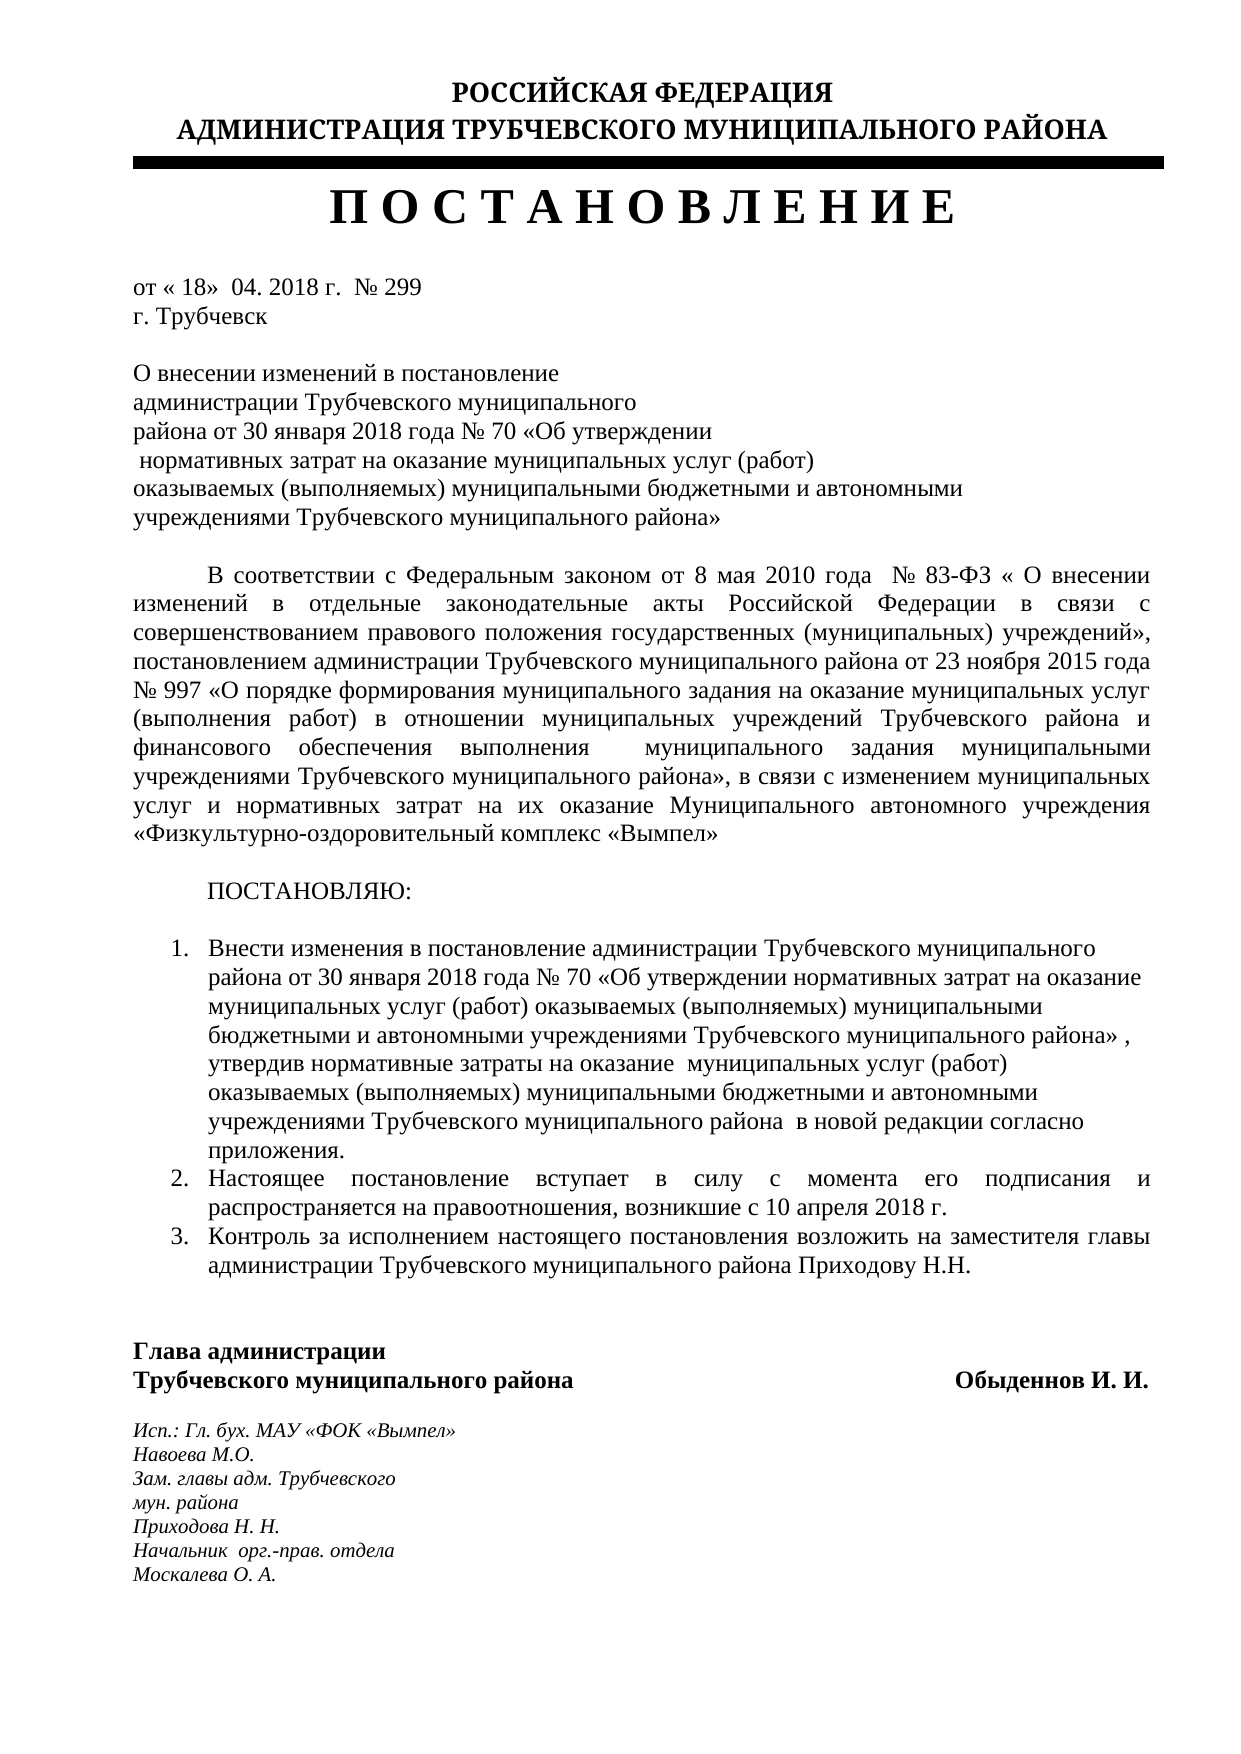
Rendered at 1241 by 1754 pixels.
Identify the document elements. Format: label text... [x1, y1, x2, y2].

text Исп.: Гл. бух. МАУ «ФОК «Вымпел» [133, 1417, 1152, 1442]
text АДМИНИСТРАЦИЯ ТРУБЧЕВСКОГО МУНИЦИПАЛЬНОГО РАЙОНА [133, 111, 1152, 148]
text Глава администрации [133, 1336, 1152, 1365]
text нормативных затрат на оказание муниципальных услуг (работ) [133, 445, 1152, 473]
text г. Трубчевск [133, 301, 1152, 330]
text Москалева О. А. [133, 1562, 1152, 1586]
text Зам. главы адм. Трубчевского [133, 1466, 1152, 1490]
text Приходова Н. Н. [133, 1514, 1152, 1538]
text мун. района [133, 1490, 1152, 1514]
text Начальник орг.-прав. отдела [133, 1538, 1152, 1562]
list Контроль за исполнением настоящего постановления возложить на заместителя главы администрации Трубчевского муниципального района Приходову Н.Н. [170, 1221, 1152, 1278]
list Внести изменения в постановление администрации Трубчевского муниципального района от 30 января 2018 года № 70 «Об утверждении нормативных затрат на оказание муниципальных услуг (работ) оказываемых (выполняемых) муниципальными бюджетными и автономными учреждениями Трубчевского муниципального района» , утвердив нормативные затраты на оказание муниципальных услуг (работ) оказываемых (выполняемых) муниципальными бюджетными и автономными учреждениями Трубчевского муниципального района в новой редакции согласно приложения. [170, 933, 1152, 1163]
text Трубчевского муниципального района Обыденнов И. И. [133, 1365, 1152, 1393]
text П О С Т А Н О В Л Е Н И Е [133, 176, 1152, 234]
text ПОСТАНОВЛЯЮ: [133, 876, 1152, 905]
text О внесении изменений в постановление [133, 358, 1152, 387]
text РОССИЙСКАЯ ФЕДЕРАЦИЯ [133, 74, 1152, 111]
text района от 30 января 2018 года № 70 «Об утверждении [133, 416, 1152, 445]
text В соответствии с Федеральным законом от 8 мая 2010 года № 83-ФЗ « О внесении изменений в отдельные законодательные акты Российской Федерации в связи с совершенствованием правового положения государственных (муниципальных) учреждений», постановлением администрации Трубчевского муниципального района от 23 ноября 2015 года № 997 «О порядке формирования муниципального задания на оказание муниципальных услуг (выполнения работ) в отношении муниципальных учреждений Трубчевского района и финансового обеспечения выполнения муниципального задания муниципальными учреждениями Трубчевского муниципального района», в связи с изменением муниципальных услуг и нормативных затрат на их оказание Муниципального автономного учреждения «Физкультурно-оздоровительный комплекс «Вымпел» [133, 560, 1152, 847]
text учреждениями Трубчевского муниципального района» [133, 502, 1152, 531]
text оказываемых (выполняемых) муниципальными бюджетными и автономными [133, 473, 1152, 502]
text Навоева М.О. [133, 1442, 1152, 1466]
text администрации Трубчевского муниципального [133, 387, 1152, 416]
text от « 18» 04. 2018 г. № 299 [133, 272, 1152, 301]
list Настоящее постановление вступает в силу с момента его подписания и распространяется на правоотношения, возникшие с 10 апреля 2018 г. [170, 1163, 1152, 1221]
